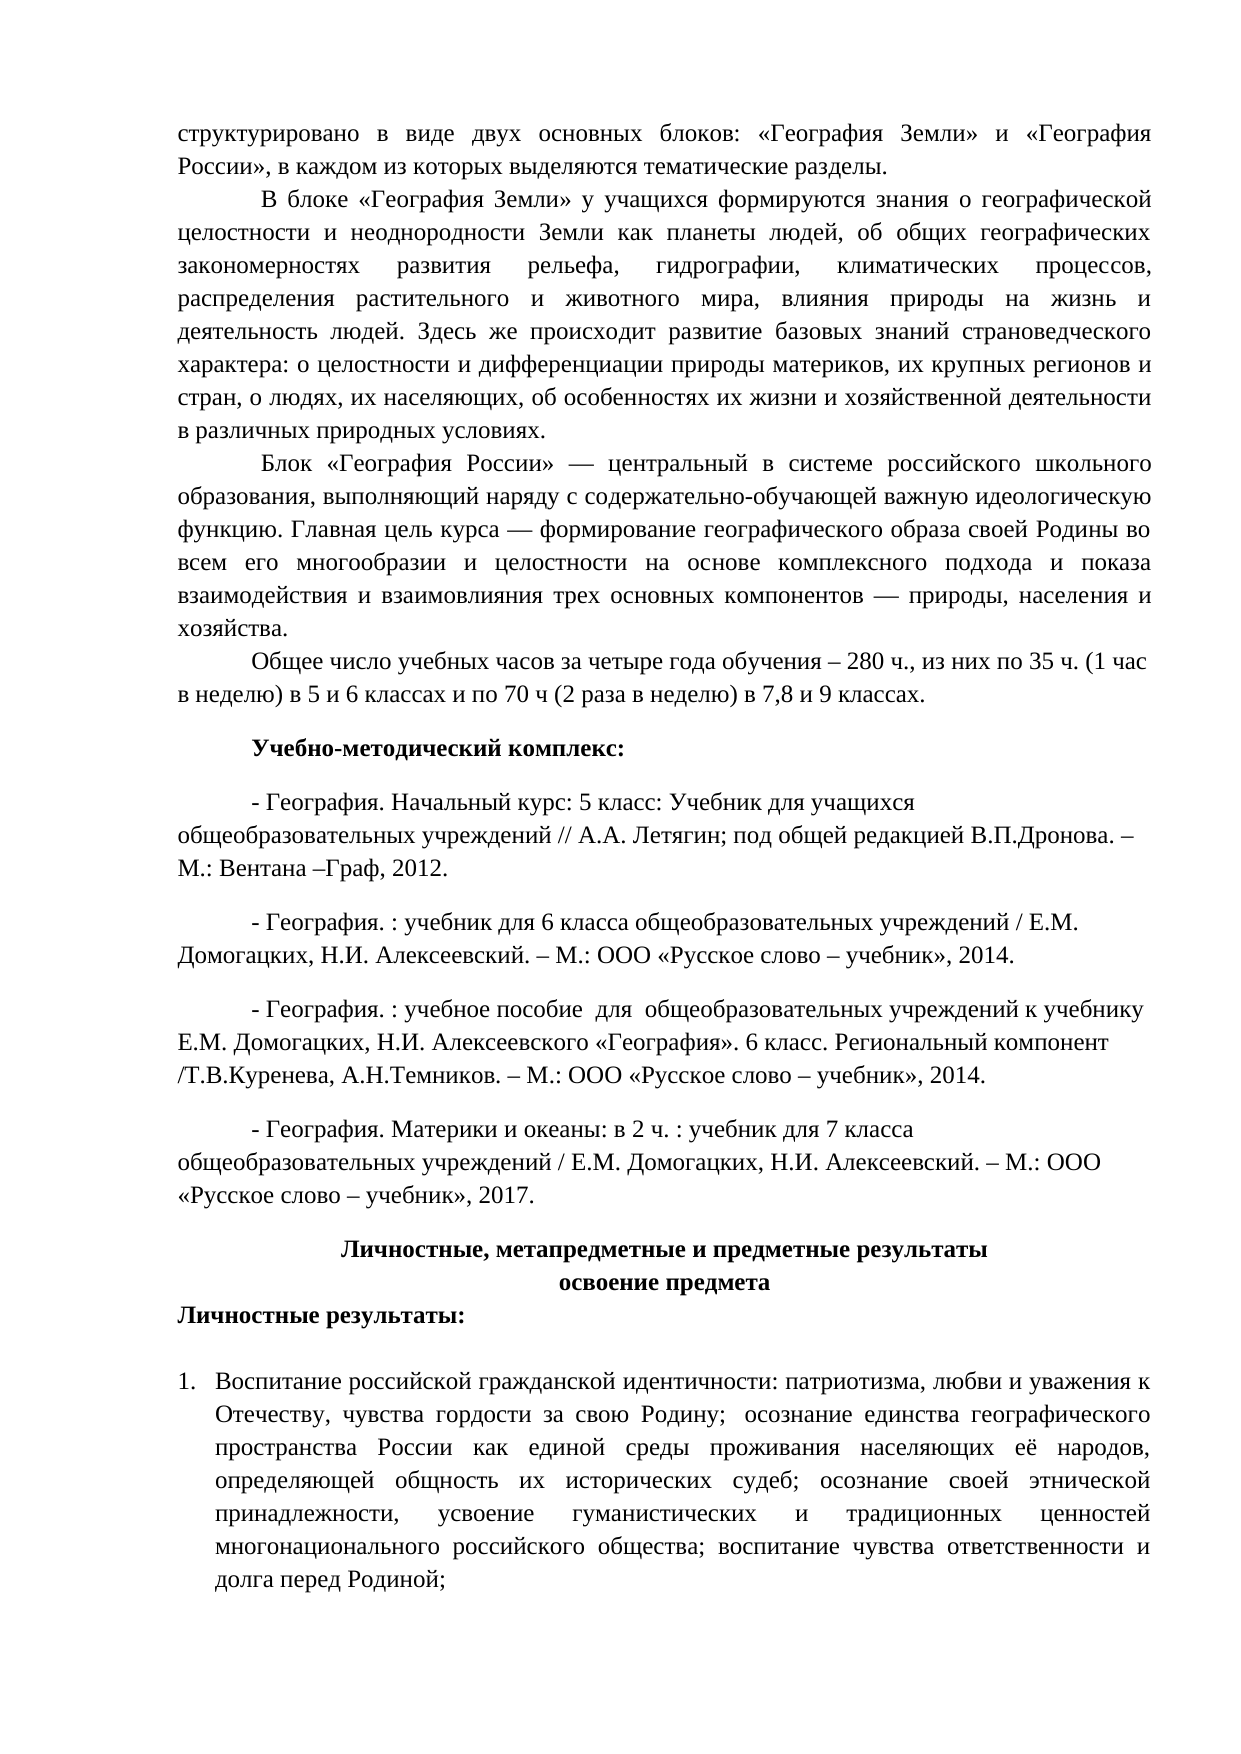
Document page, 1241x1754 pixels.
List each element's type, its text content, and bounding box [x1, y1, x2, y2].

text - География. Начальный курс: 5 класс: Учебник для учащихся общеобразовательных учреждений // А.А. Летягин; под общей редакцией В.П.Дронова. – М.: Вентана –Граф, 2012. [177, 787, 1152, 882]
text - География. : учебник для 6 класса общеобразовательных учреждений / Е.М. Домогацких, Н.И. Алексеевский. – М.: ООО «Русское слово – учебник», 2014. [177, 907, 1152, 969]
text - География. : учебное пособие для общеобразовательных учреждений к учебнику Е.М. Домогацких, Н.И. Алексеевского «География». 6 класс. Региональный компонент /Т.В.Куренева, А.Н.Темников. – М.: ООО «Русское слово – учебник», 2014. [177, 994, 1152, 1089]
text В блоке «География Земли» у учащихся формируются знания о географической целостности и неоднородности Земли как планеты людей, об общих географических закономерностях развития рельефа, гидрографии, климатических процессов, распределения растительного и животного мира, влияния природы на жизнь и деятельность людей. Здесь же происходит развитие базовых знаний страноведческого характера: о целостности и дифференциации природы материков, их крупных регионов и стран, о людях, их населяющих, об особенностях их жизни и хозяйственной деятельности в различных природных условиях. [177, 184, 1152, 444]
list Воспитание российской гражданской идентичности: патриотизма, любви и уважения к Отечеству, чувства гордости за свою Родину; осознание единства географического пространства России как единой среды проживания населяющих её народов, определяющей общность их исторических судеб; осознание своей этнической принадлежности, усвоение гуманистических и традиционных ценностей многонационального российского общества; воспитание чувства ответственности и долга перед Родиной; [177, 1366, 1151, 1593]
text - География. Материки и океаны: в 2 ч. : учебник для 7 класса общеобразовательных учреждений / Е.М. Домогацких, Н.И. Алексеевский. – М.: ООО «Русское слово – учебник», 2017. [177, 1114, 1152, 1209]
text освоение предмета [177, 1267, 1152, 1296]
text Личностные результаты: [177, 1300, 1151, 1328]
text Блок «География России» — центральный в системе российского школьного образования, выполняющий наряду с содержательно-обучающей важную идеологическую функцию. Главная цель курса — формирование географического образа своей Родины во всем его многообразии и целостности на основе комплексного подхода и показа взаимодействия и взаимовлияния трех основных компонентов — природы, населения и хозяйства. [177, 448, 1152, 642]
text Учебно-методический комплекс: [177, 733, 1152, 762]
text Личностные, метапредметные и предметные результаты [177, 1234, 1152, 1262]
text Общее число учебных часов за четыре года обучения – 280 ч., из них по 35 ч. (1 час в неделю) в 5 и 6 классах и по 70 ч (2 раза в неделю) в 7,8 и 9 классах. [177, 646, 1152, 708]
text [177, 118, 1152, 180]
